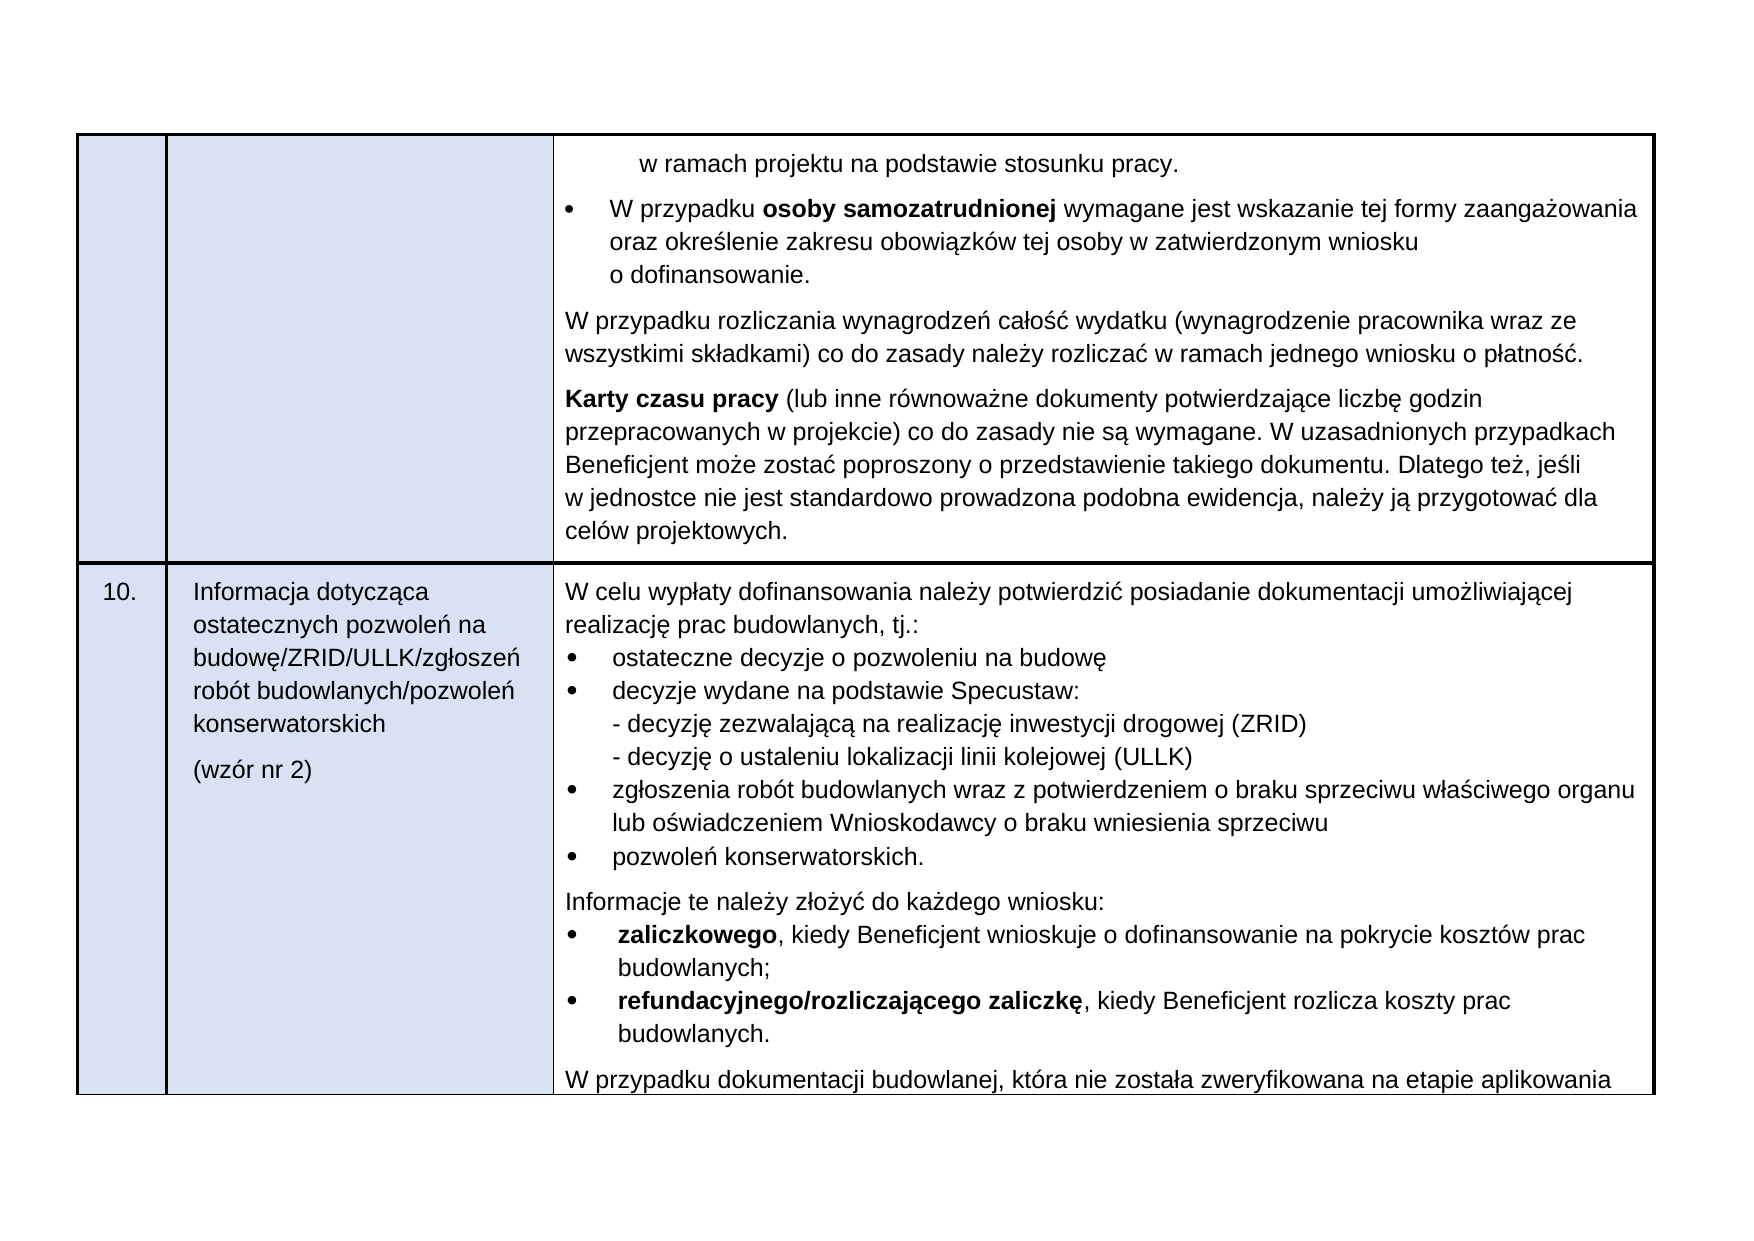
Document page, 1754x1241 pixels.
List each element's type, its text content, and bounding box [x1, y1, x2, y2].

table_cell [168, 136, 553, 561]
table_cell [554, 565, 1652, 1094]
table_cell 10. [79, 565, 165, 1094]
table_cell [554, 136, 1652, 561]
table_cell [168, 565, 553, 1094]
table_cell 9. [79, 136, 165, 561]
